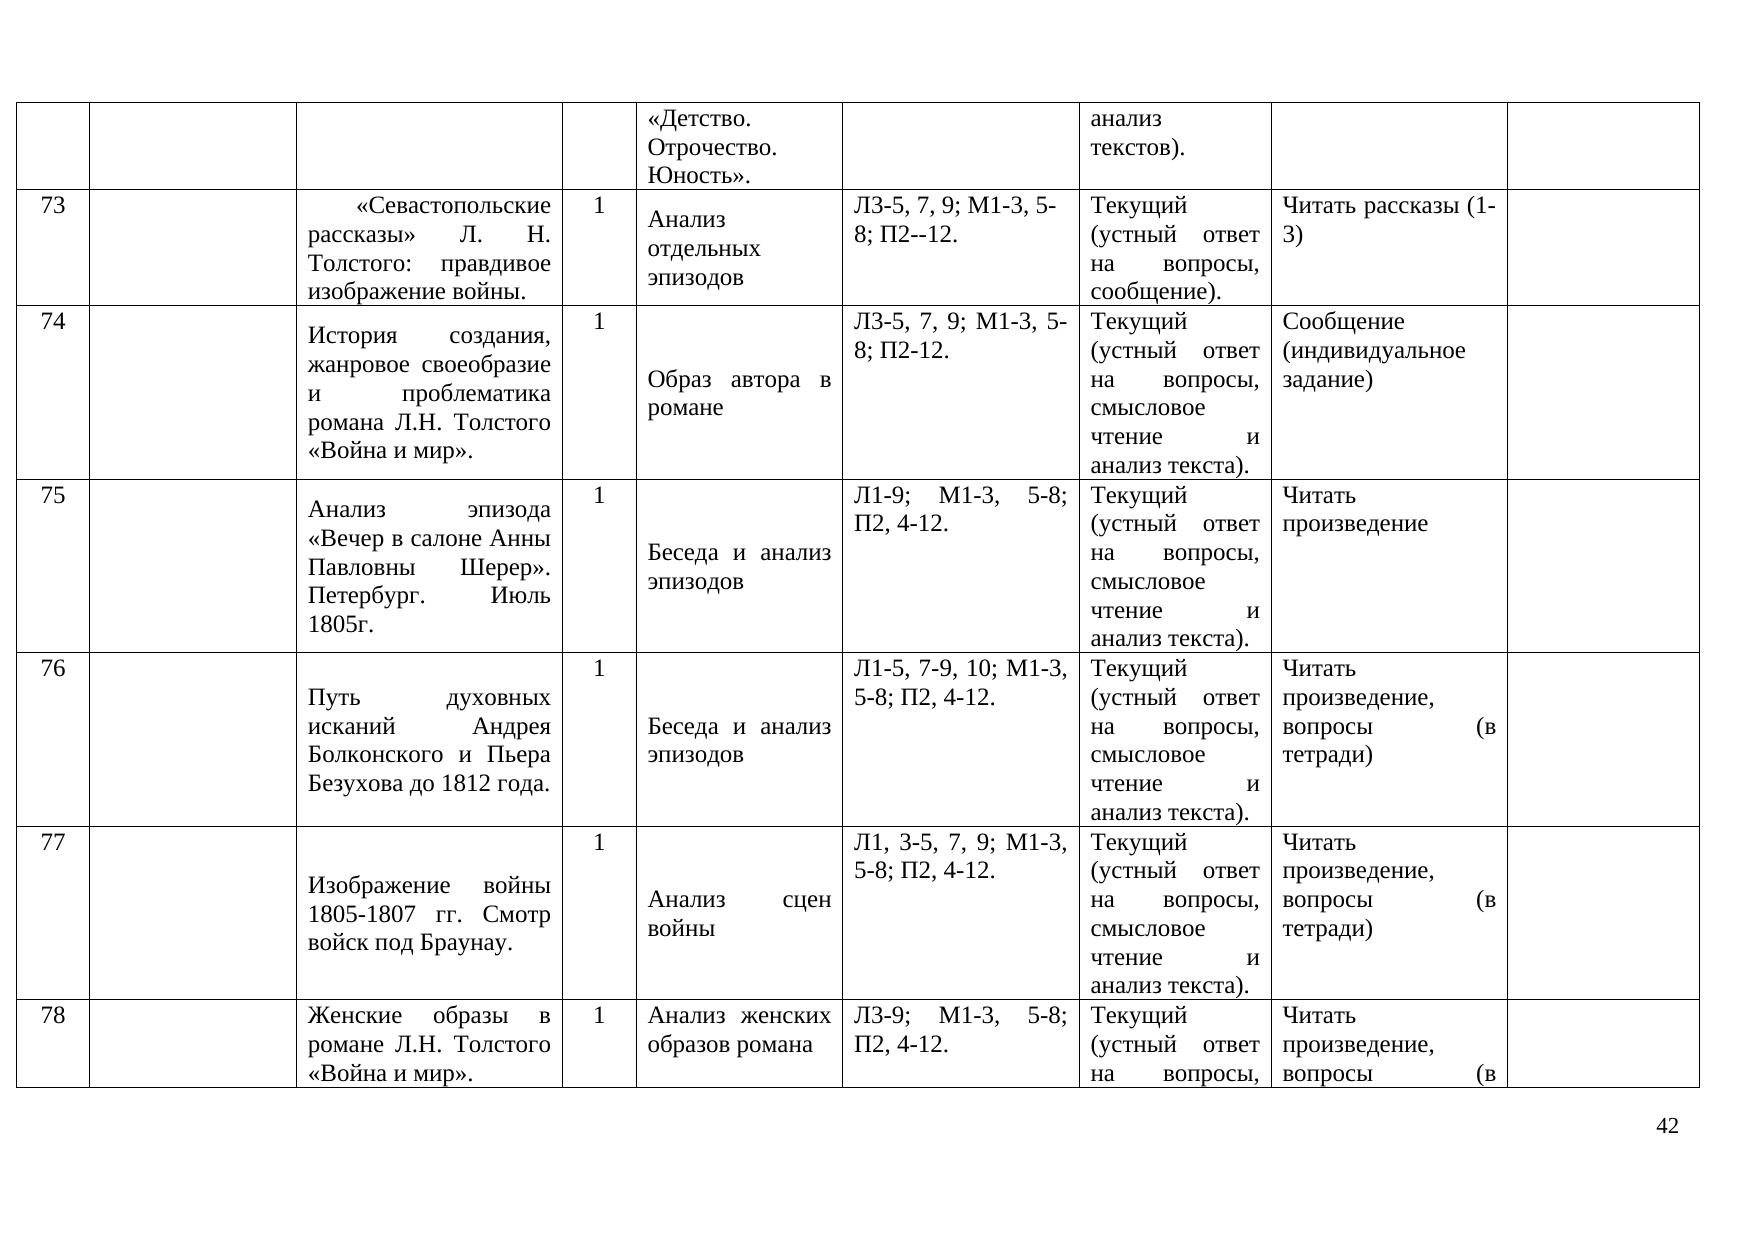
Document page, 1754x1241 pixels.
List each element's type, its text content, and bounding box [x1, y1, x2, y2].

table_cell 1 [563, 103, 636, 189]
table_cell [1508, 103, 1699, 189]
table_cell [843, 103, 1079, 189]
table_cell [90, 480, 296, 652]
table_cell «Севастопольские рассказы» Л. Н. Толстого: правдивое изображение войны. [297, 190, 562, 305]
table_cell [1080, 103, 1271, 189]
table_cell Сообщение (индивидуальное задание) [1272, 306, 1507, 479]
table_cell 74 [17, 306, 89, 479]
table_cell Текущий (устный ответ на вопросы, смысловое чтение и анализ текста). [1080, 306, 1271, 479]
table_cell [843, 1000, 1079, 1087]
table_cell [1272, 103, 1507, 189]
table_cell [90, 103, 296, 189]
table_cell Читать произведение [1272, 480, 1507, 652]
table_cell История создания, жанровое своеобразие и проблематика романа Л.Н. Толстого «Война и мир». [297, 306, 562, 479]
table_cell [90, 190, 296, 305]
table_cell Читать рассказы (1-3) [1272, 190, 1507, 305]
table_cell [1508, 190, 1699, 305]
table_cell 1 [563, 827, 636, 999]
table_cell 1 [563, 480, 636, 652]
table_cell Л1, 3-5, 7, 9; М1-3, 5-8; П2, 4-12. [843, 827, 1079, 999]
table_cell Текущий (устный ответ на вопросы, смысловое чтение и анализ текста). [1080, 480, 1271, 652]
table_cell [1508, 480, 1699, 652]
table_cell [1080, 1000, 1271, 1087]
table_cell 76 [17, 653, 89, 826]
table_cell Анализ сцен войны [637, 827, 842, 999]
table_cell 1 [563, 190, 636, 305]
table_cell [90, 306, 296, 479]
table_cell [297, 1000, 562, 1087]
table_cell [637, 1000, 842, 1087]
table_cell 78 [17, 1000, 89, 1087]
table_cell 77 [17, 827, 89, 999]
table_cell Путь духовных исканий Андрея Болконского и Пьера Безухова до 1812 года. [297, 653, 562, 826]
table_cell Текущий (устный ответ на вопросы, сообщение). [1080, 190, 1271, 305]
table_cell [1508, 1000, 1699, 1087]
table_cell 1 [563, 1000, 636, 1087]
table_cell Беседа и анализ эпизодов [637, 480, 842, 652]
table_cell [297, 103, 562, 189]
table_cell Л3-5, 7, 9; М1-3, 5-8; П2-12. [843, 306, 1079, 479]
table_cell 73 [17, 190, 89, 305]
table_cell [1272, 1000, 1507, 1087]
table_cell Читать произведение, вопросы (в тетради) [1272, 827, 1507, 999]
table_cell [90, 653, 296, 826]
table_cell 72 [17, 103, 89, 189]
table_cell Изображение войны 1805-1807 гг. Смотр войск под Браунау. [297, 827, 562, 999]
table_cell Л3-5, 7, 9; М1-3, 5-8; П2--12. [843, 190, 1079, 305]
table_cell [90, 1000, 296, 1087]
table_cell [1508, 306, 1699, 479]
table_cell [1508, 827, 1699, 999]
table_cell Л1-9; М1-3, 5-8; П2, 4-12. [843, 480, 1079, 652]
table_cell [637, 103, 842, 189]
table_cell Читать произведение, вопросы (в тетради) [1272, 653, 1507, 826]
table_cell [90, 827, 296, 999]
table_cell Текущий (устный ответ на вопросы, смысловое чтение и анализ текста). [1080, 827, 1271, 999]
table_cell Анализ эпизода «Вечер в салоне Анны Павловны Шерер». Петербург. Июль 1805г. [297, 480, 562, 652]
table_cell 75 [17, 480, 89, 652]
table_cell Анализ отдельных эпизодов [637, 190, 842, 305]
table_cell 1 [563, 653, 636, 826]
table_cell Образ автора в романе [637, 306, 842, 479]
table_cell 1 [563, 306, 636, 479]
table_cell [1508, 653, 1699, 826]
table_cell Беседа и анализ эпизодов [637, 653, 842, 826]
table_cell Л1-5, 7-9, 10; М1-3, 5-8; П2, 4-12. [843, 653, 1079, 826]
table_cell Текущий (устный ответ на вопросы, смысловое чтение и анализ текста). [1080, 653, 1271, 826]
